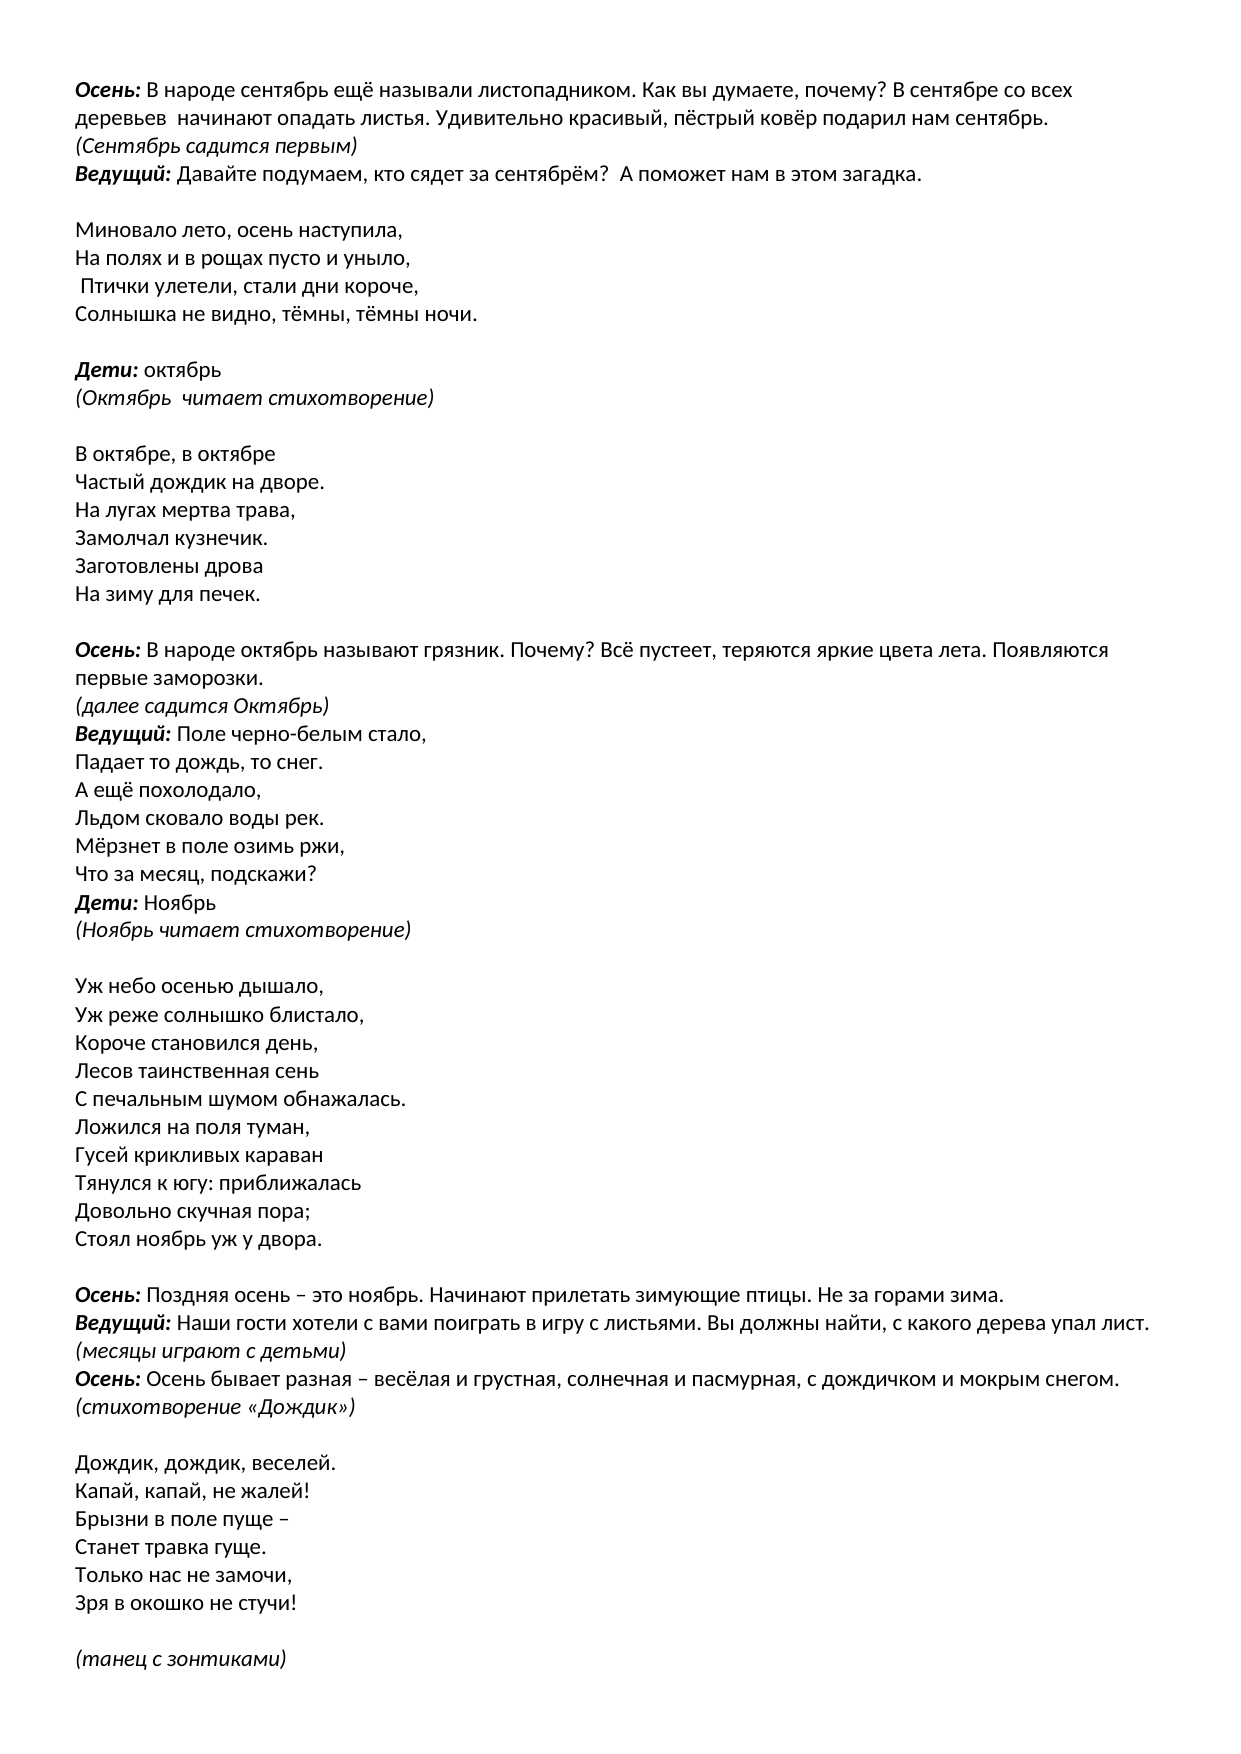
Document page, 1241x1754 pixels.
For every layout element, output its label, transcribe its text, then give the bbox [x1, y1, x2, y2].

text Льдом сковало воды рек. [75, 803, 1165, 832]
text (стихотворение «Дождик») [75, 1392, 1165, 1420]
text Дети: Ноябрь [75, 888, 1165, 916]
text На лугах мертва трава, [75, 495, 1165, 523]
text Уж реже солнышко блистало, [75, 1000, 1165, 1028]
text Ложился на поля туман, [75, 1112, 1165, 1140]
text Дети: октябрь [75, 355, 1165, 383]
text Гусей крикливых караван [75, 1140, 1165, 1168]
text Осень: Поздняя осень – это ноябрь. Начинают прилетать зимующие птицы. Не за горами зима. [75, 1280, 1165, 1308]
text (Октябрь читает стихотворение) [75, 383, 1165, 411]
text Солнышка не видно, тёмны, тёмны ночи. [75, 299, 1165, 327]
text Лесов таинственная сень [75, 1056, 1165, 1084]
text А ещё похолодало, [75, 776, 1165, 803]
text Частый дождик на дворе. [75, 467, 1165, 495]
text Осень: Осень бывает разная – весёлая и грустная, солнечная и пасмурная, с дождичком и мокрым снегом. [75, 1364, 1165, 1392]
text В октябре, в октябре [75, 439, 1165, 467]
text Стоял ноябрь уж у двора. [75, 1224, 1165, 1252]
text Осень: В народе октябрь называют грязник. Почему? Всё пустеет, теряются яркие цвета лета. Появляются первые заморозки. [75, 635, 1165, 691]
text Довольно скучная пора; [75, 1196, 1165, 1224]
text С печальным шумом обнажалась. [75, 1084, 1165, 1112]
text Зря в окошко не стучи! [75, 1588, 1165, 1616]
text Ведущий: Наши гости хотели с вами поиграть в игру с листьями. Вы должны найти, с какого дерева упал лист. [75, 1308, 1165, 1336]
text Ведущий: Поле черно-белым стало, [75, 719, 1165, 747]
text Короче становился день, [75, 1028, 1165, 1056]
text Заготовлены дрова [75, 551, 1165, 579]
text Замолчал кузнечик. [75, 523, 1165, 551]
text (Сентябрь садится первым) [75, 131, 1165, 159]
text Дождик, дождик, веселей. [75, 1448, 1165, 1476]
text Ведущий: Давайте подумаем, кто сядет за сентябрём? А поможет нам в этом загадка. [75, 159, 1165, 187]
text (танец с зонтиками) [75, 1644, 1165, 1672]
text Уж небо осенью дышало, [75, 972, 1165, 1000]
text (Ноябрь читает стихотворение) [75, 916, 1165, 944]
text (месяцы играют с детьми) [75, 1336, 1165, 1364]
text Капай, капай, не жалей! [75, 1476, 1165, 1504]
text (далее садится Октябрь) [75, 691, 1165, 719]
text Мёрзнет в поле озимь ржи, [75, 832, 1165, 859]
text Что за месяц, подскажи? [75, 859, 1165, 888]
text Птички улетели, стали дни короче, [75, 271, 1165, 299]
text Миновало лето, осень наступила, [75, 215, 1165, 243]
text Падает то дождь, то снег. [75, 747, 1165, 776]
text Станет травка гуще. [75, 1532, 1165, 1560]
text Тянулся к югу: приближалась [75, 1168, 1165, 1196]
text Осень: В народе сентябрь ещё называли листопадником. Как вы думаете, почему? В сентябре со всех деревьев начинают опадать листья. Удивительно красивый, пёстрый ковёр подарил нам сентябрь. [75, 75, 1165, 131]
text На зиму для печек. [75, 579, 1165, 607]
text Брызни в поле пуще – [75, 1504, 1165, 1532]
text Только нас не замочи, [75, 1560, 1165, 1588]
text На полях и в рощах пусто и уныло, [75, 243, 1165, 271]
